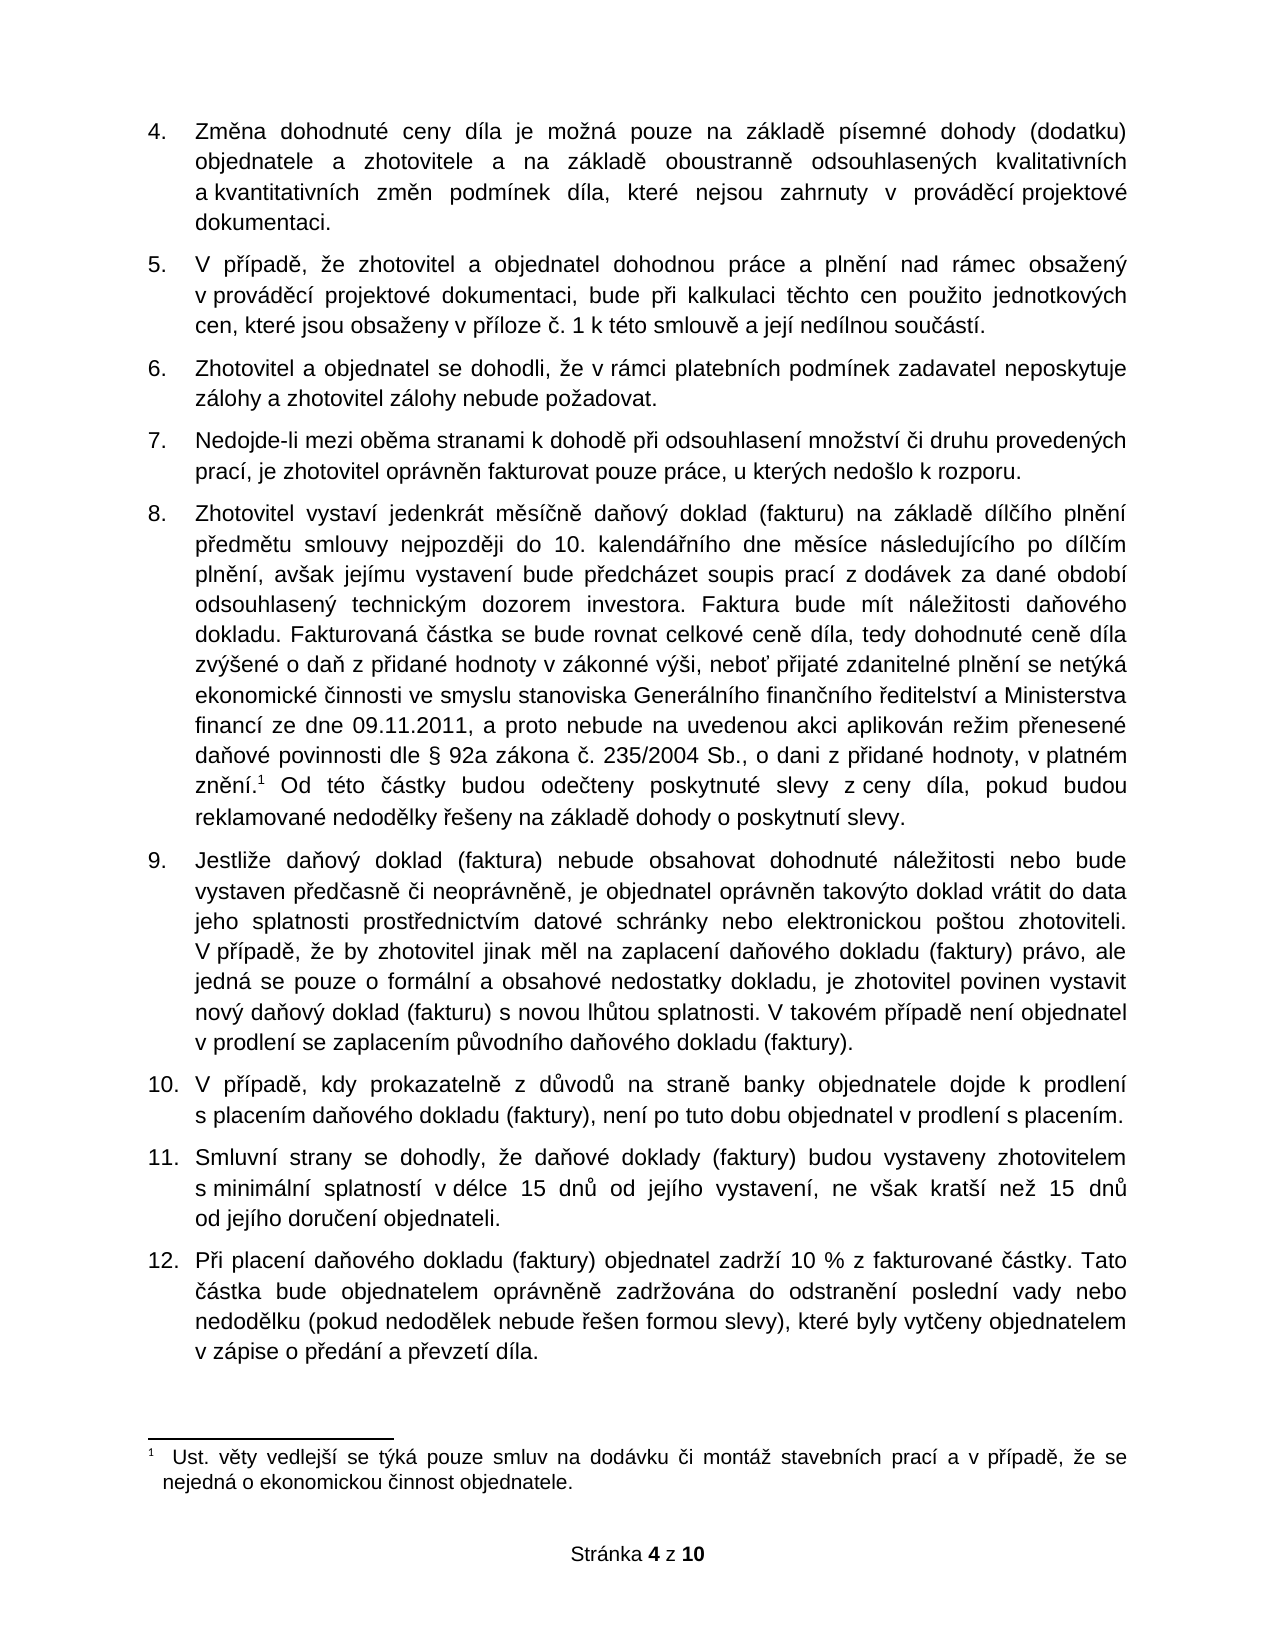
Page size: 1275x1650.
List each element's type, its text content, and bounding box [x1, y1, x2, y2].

list Při placení daňového dokladu (faktury) objednatel zadrží 10 % z fakturované částky. Tato částka bude objednatelem oprávněně zadržována do odstranění poslední vady nebo nedodělku (pokud nedodělek nebude řešen formou slevy), které byly vytčeny objednatelem v zápise o předání a převzetí díla. [148, 1247, 1127, 1364]
list Nedojde-li mezi oběma stranami k dohodě při odsouhlasení množství či druhu provedených prací, je zhotovitel oprávněn fakturovat pouze práce, u kterých nedošlo k rozporu. [148, 427, 1127, 484]
list V případě, že zhotovitel a objednatel dohodnou práce a plnění nad rámec obsažený v prováděcí projektové dokumentaci, bude při kalkulaci těchto cen použito jednotkových cen, které jsou obsaženy v příloze č. 1 k této smlouvě a její nedílnou součástí. [148, 251, 1127, 338]
list Smluvní strany se dohodly, že daňové doklady (faktury) budou vystaveny zhotovitelem s minimální splatností v délce 15 dnů od jejího vystavení, ne však kratší než 15 dnů od jejího doručení objednateli. [148, 1144, 1127, 1231]
list V případě, kdy prokazatelně z důvodů na straně banky objednatele dojde k prodlení s placením daňového dokladu (faktury), není po tuto dobu objednatel v prodlení s placením. [148, 1071, 1127, 1128]
list Zhotovitel vystaví jedenkrát měsíčně daňový doklad (fakturu) na základě dílčího plnění předmětu smlouvy nejpozději do 10. kalendářního dne měsíce následujícího po dílčím plnění, avšak jejímu vystavení bude předcházet soupis prací z dodávek za dané období odsouhlasený technickým dozorem investora. Faktura bude mít náležitosti daňového dokladu. Fakturovaná částka se bude rovnat celkové ceně díla, tedy dohodnuté ceně díla zvýšené o daň z přidané hodnoty v zákonné výši, neboť přijaté zdanitelné plnění se netýká ekonomické činnosti ve smyslu stanoviska Generálního finančního ředitelství a Ministerstva financí ze dne 09.11.2011, a proto nebude na uvedenou akci aplikován režim přenesené daňové povinnosti dle § 92a zákona č. 235/2004 Sb., o dani z přidané hodnoty, v platném znění. Od této částky budou odečteny poskytnuté slevy z ceny díla, pokud budou reklamované nedodělky řešeny na základě dohody o poskytnutí slevy. [148, 500, 1127, 831]
list Jestliže daňový doklad (faktura) nebude obsahovat dohodnuté náležitosti nebo bude vystaven předčasně či neoprávněně, je objednatel oprávněn takovýto doklad vrátit do data jeho splatnosti prostřednictvím datové schránky nebo elektronickou poštou zhotoviteli. V případě, že by zhotovitel jinak měl na zaplacení daňového dokladu (faktury) právo, ale jedná se pouze o formální a obsahové nedostatky dokladu, je zhotovitel povinen vystavit nový daňový doklad (fakturu) s novou lhůtou splatnosti. V takovém případě není objednatel v prodlení se zaplacením původního daňového dokladu (faktury). [148, 847, 1127, 1055]
list Zhotovitel a objednatel se dohodli, že v rámci platebních podmínek zadavatel neposkytuje zálohy a zhotovitel zálohy nebude požadovat. [148, 354, 1127, 411]
list Změna dohodnuté ceny díla je možná pouze na základě písemné dohody (dodatku) objednatele a zhotovitele a na základě oboustranně odsouhlasených kvalitativních a kvantitativních změn podmínek díla, které nejsou zahrnuty v prováděcí projektové dokumentaci. [148, 118, 1127, 235]
